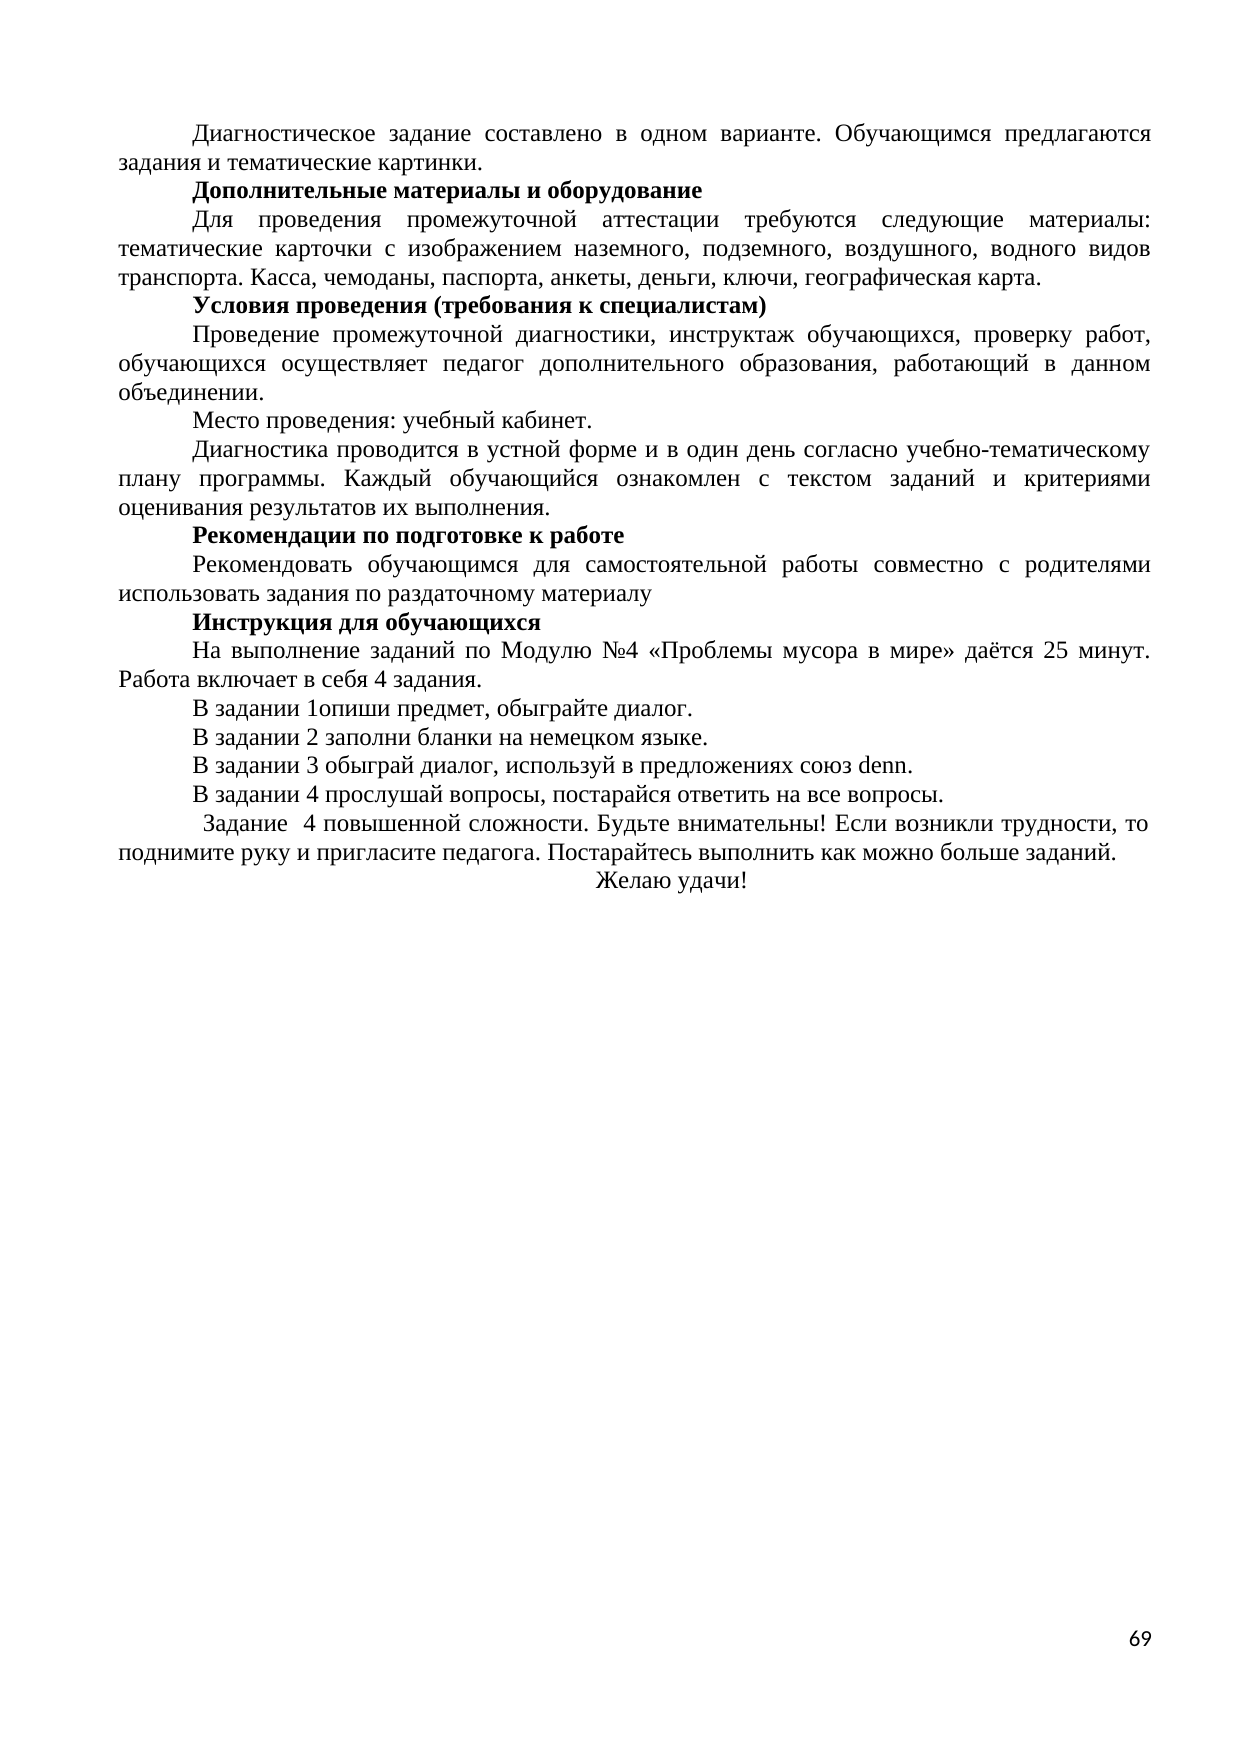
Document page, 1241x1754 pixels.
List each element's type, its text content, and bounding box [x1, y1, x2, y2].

text Условия проведения (требования к специалистам) [118, 291, 1152, 319]
text Диагностическое задание составлено в одном варианте. Обучающимся предлагаются задания и тематические картинки. [118, 118, 1152, 176]
text Место проведения: учебный кабинет. [118, 406, 1152, 434]
text Задание 4 повышенной сложности. Будьте внимательны! Если возникли трудности, то поднимите руку и пригласите педагога. Постарайтесь выполнить как можно больше заданий. [118, 808, 1152, 866]
text В задании 1опиши предмет, обыграйте диалог. [118, 693, 1152, 722]
text В задании 2 заполни бланки на немецком языке. [118, 722, 1152, 751]
text Рекомендовать обучающимся для самостоятельной работы совместно с родителями использовать задания по раздаточному материалу [118, 549, 1152, 607]
text Проведение промежуточной диагностики, инструктаж обучающихся, проверку работ, обучающихся осуществляет педагог дополнительного образования, работающий в данном объединении. [118, 319, 1152, 406]
text Желаю удачи! [118, 866, 1152, 894]
text На выполнение заданий по Модулю №4 «Проблемы мусора в мире» даётся 25 минут. Работа включает в себя 4 задания. [118, 636, 1152, 693]
text В задании 4 прослушай вопросы, постарайся ответить на все вопросы. [118, 779, 1152, 808]
text Дополнительные материалы и оборудование [118, 176, 1152, 204]
text Диагностика проводится в устной форме и в один день согласно учебно-тематическому плану программы. Каждый обучающийся ознакомлен с текстом заданий и критериями оценивания результатов их выполнения. [118, 434, 1152, 521]
text В задании 3 обыграй диалог, используй в предложениях союз denn. [118, 751, 1152, 779]
text Для проведения промежуточной аттестации требуются следующие материалы: тематические карточки с изображением наземного, подземного, воздушного, водного видов транспорта. Касса, чемоданы, паспорта, анкеты, деньги, ключи, географическая карта. [118, 204, 1152, 291]
text Рекомендации по подготовке к работе [118, 521, 1152, 549]
text Инструкция для обучающихся [118, 607, 1152, 636]
